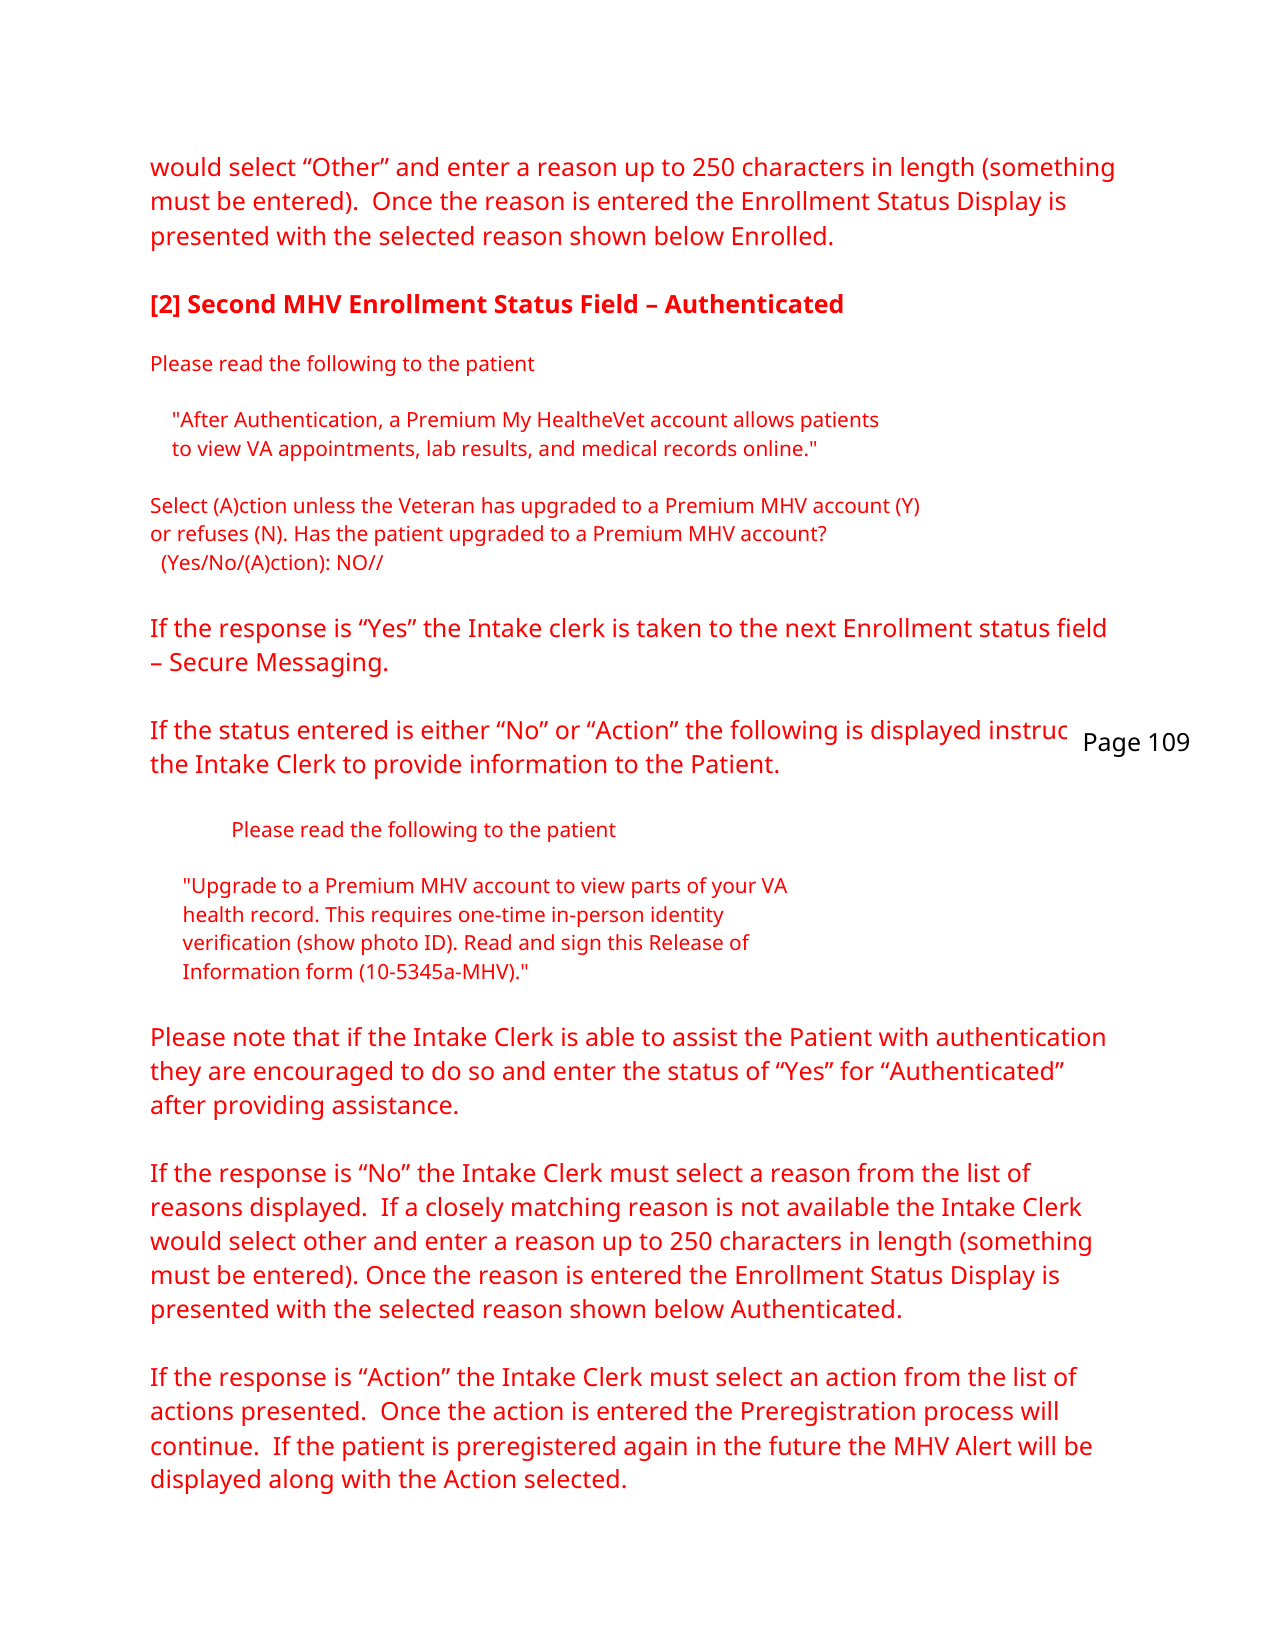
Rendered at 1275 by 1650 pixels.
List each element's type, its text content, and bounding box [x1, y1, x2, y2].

text Please read the following to the patient [150, 349, 1125, 377]
text Select (A)ction unless the Veteran has upgraded to a Premium MHV account (Y) [150, 491, 1125, 519]
text If the status entered is either “No” or “Action” the following is displayed instructing the Intake Clerk to provide information to the Patient. [150, 712, 1125, 781]
text Please read the following to the patient [150, 815, 1125, 843]
text health record. This requires one-time in-person identity [150, 900, 1125, 928]
text "After Authentication, a Premium My HealtheVet account allows patients [150, 406, 1125, 434]
text "Upgrade to a Premium MHV account to view parts of your VA [150, 872, 1125, 900]
text (Yes/No/(A)ction): NO// [150, 548, 1125, 576]
text Please note that if the Intake Clerk is able to assist the Patient with authentication they are encouraged to do so and enter the status of “Yes” for “Authenticated” after providing assistance. [150, 1019, 1125, 1122]
text or refuses (N). Has the patient upgraded to a Premium MHV account? [150, 519, 1125, 548]
text [2] Second MHV Enrollment Status Field – Authenticated [150, 286, 1125, 320]
text If the response is “Action” the Intake Clerk must select an action from the list of actions presented. Once the action is entered the Preregistration process will continue. If the patient is preregistered again in the future the MHV Alert will be displayed along with the Action selected. [150, 1360, 1125, 1496]
text If the response is “Yes” the Intake clerk is taken to the next Enrollment status field – Secure Messaging. [150, 610, 1125, 678]
text verification (show photo ID). Read and sign this Release of [150, 928, 1125, 957]
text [150, 150, 1125, 252]
text If the response is “No” the Intake Clerk must select a reason from the list of reasons displayed. If a closely matching reason is not available the Intake Clerk would select other and enter a reason up to 250 characters in length (something must be entered). Once the reason is entered the Enrollment Status Display is presented with the selected reason shown below Authenticated. [150, 1156, 1125, 1326]
text to view VA appointments, lab results, and medical records online." [150, 434, 1125, 462]
text Information form (10-5345a-MHV)." [150, 957, 1125, 985]
